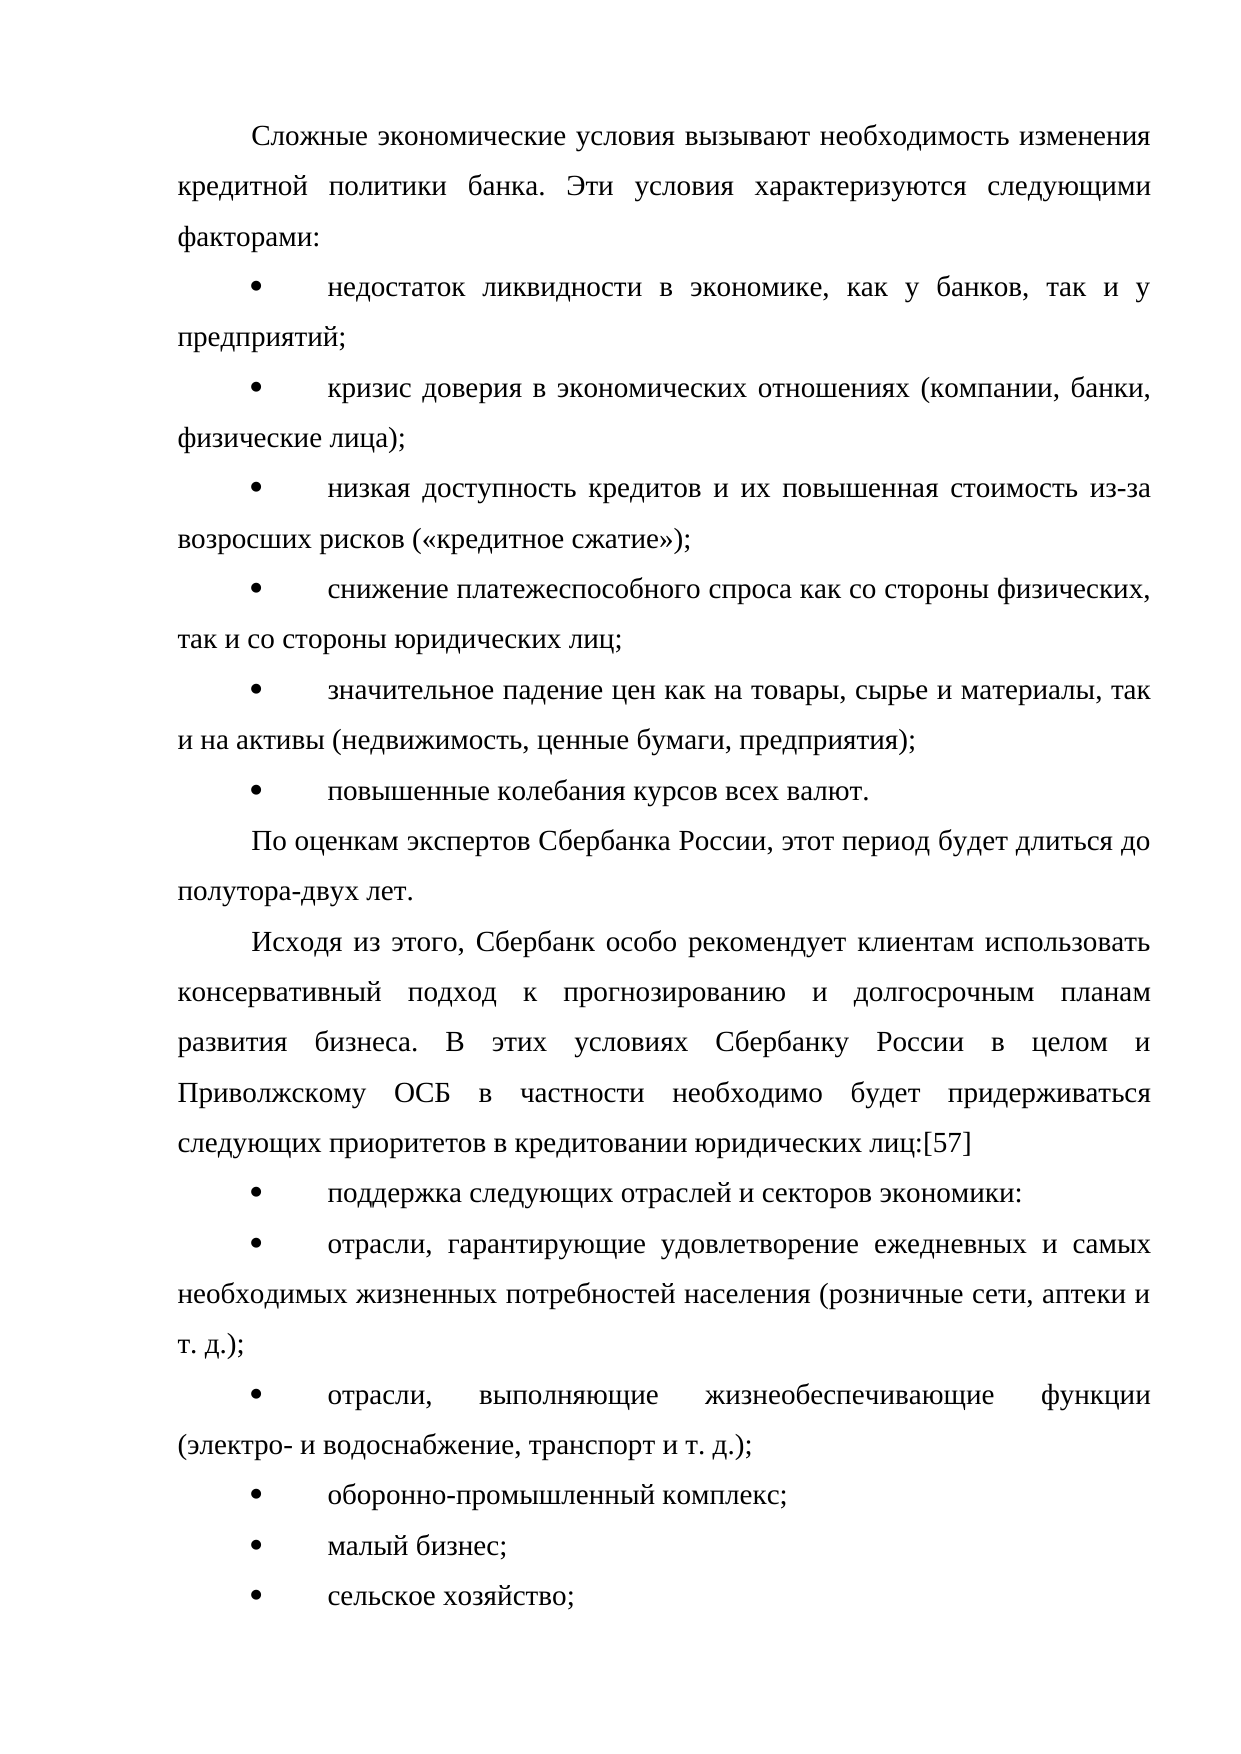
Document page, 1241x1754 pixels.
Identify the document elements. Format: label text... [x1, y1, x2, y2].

text По оценкам экспертов Сбербанка России, этот период будет длиться до полутора-двух лет. [177, 823, 1152, 907]
list кризис доверия в экономических отношениях (компании, банки, физические лица); [177, 370, 1152, 454]
list снижение платежеспособного спроса как со стороны физических, так и со стороны юридических лиц; [177, 571, 1152, 655]
text Сложные экономические условия вызывают необходимость изменения кредитной политики банка. Эти условия характеризуются следующими факторами: [177, 118, 1152, 252]
text Исходя из этого, Сбербанк особо рекомендует клиентам использовать консервативный подход к прогнозированию и долгосрочным планам развития бизнеса. В этих условиях Сбербанку России в целом и Приволжскому ОСБ в частности необходимо будет придерживаться следующих приоритетов в кредитовании юридических лиц:[57] [177, 924, 1152, 1158]
list сельское хозяйство; [177, 1578, 1152, 1612]
list поддержка следующих отраслей и секторов экономики: [177, 1175, 1152, 1209]
list отрасли, гарантирующие удовлетворение ежедневных и самых необходимых жизненных потребностей населения (розничные сети, аптеки и т. д.); [177, 1226, 1152, 1360]
list недостаток ликвидности в экономике, как у банков, так и у предприятий; [177, 269, 1152, 353]
list значительное падение цен как на товары, сырье и материалы, так и на активы (недвижимость, ценные бумаги, предприятия); [177, 672, 1152, 756]
list оборонно-промышленный комплекс; [177, 1477, 1152, 1511]
list повышенные колебания курсов всех валют. [177, 773, 1152, 806]
list низкая доступность кредитов и их повышенная стоимость из-за возросших рисков («кредитное сжатие»); [177, 471, 1152, 554]
list отрасли, выполняющие жизнеобеспечивающие функции (электро- и водоснабжение, транспорт и т. д.); [177, 1377, 1152, 1461]
list малый бизнес; [177, 1528, 1152, 1562]
